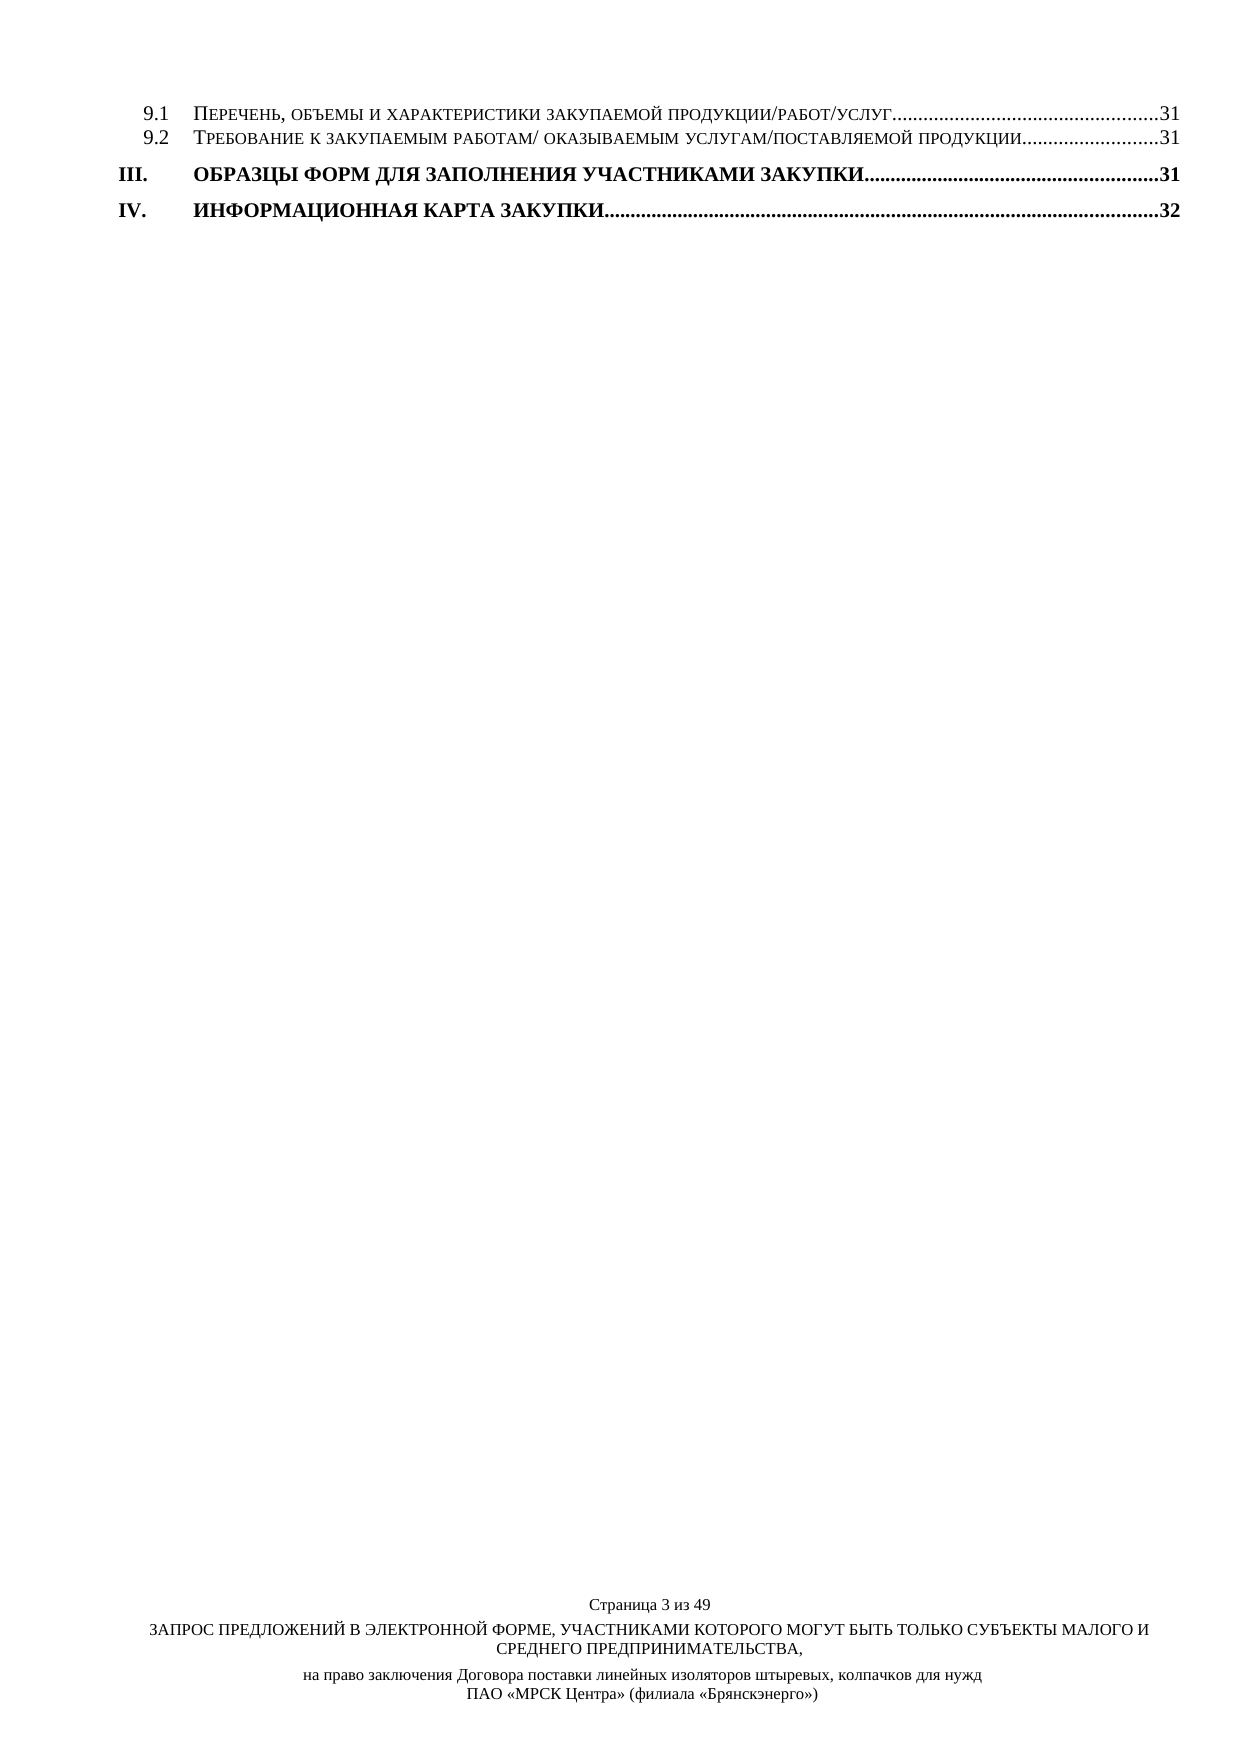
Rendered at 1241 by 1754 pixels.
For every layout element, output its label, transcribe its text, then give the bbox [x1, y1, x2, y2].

text 9.1 Перечень, объемы и характеристики закупаемой продукции/работ/услуг 31 [143, 101, 1181, 125]
text 9.2 Требование к закупаемым работам/ оказываемым услугам/поставляемой продукции 31 [143, 125, 1181, 149]
text III. ОБРАЗЦЫ ФОРМ ДЛЯ ЗАПОЛНЕНИЯ УЧАСТНИКАМИ ЗАКУПКИ 31 [118, 162, 1181, 186]
text IV. ИНФОРМАЦИОННАЯ КАРТА ЗАКУПКИ 32 [118, 198, 1181, 222]
